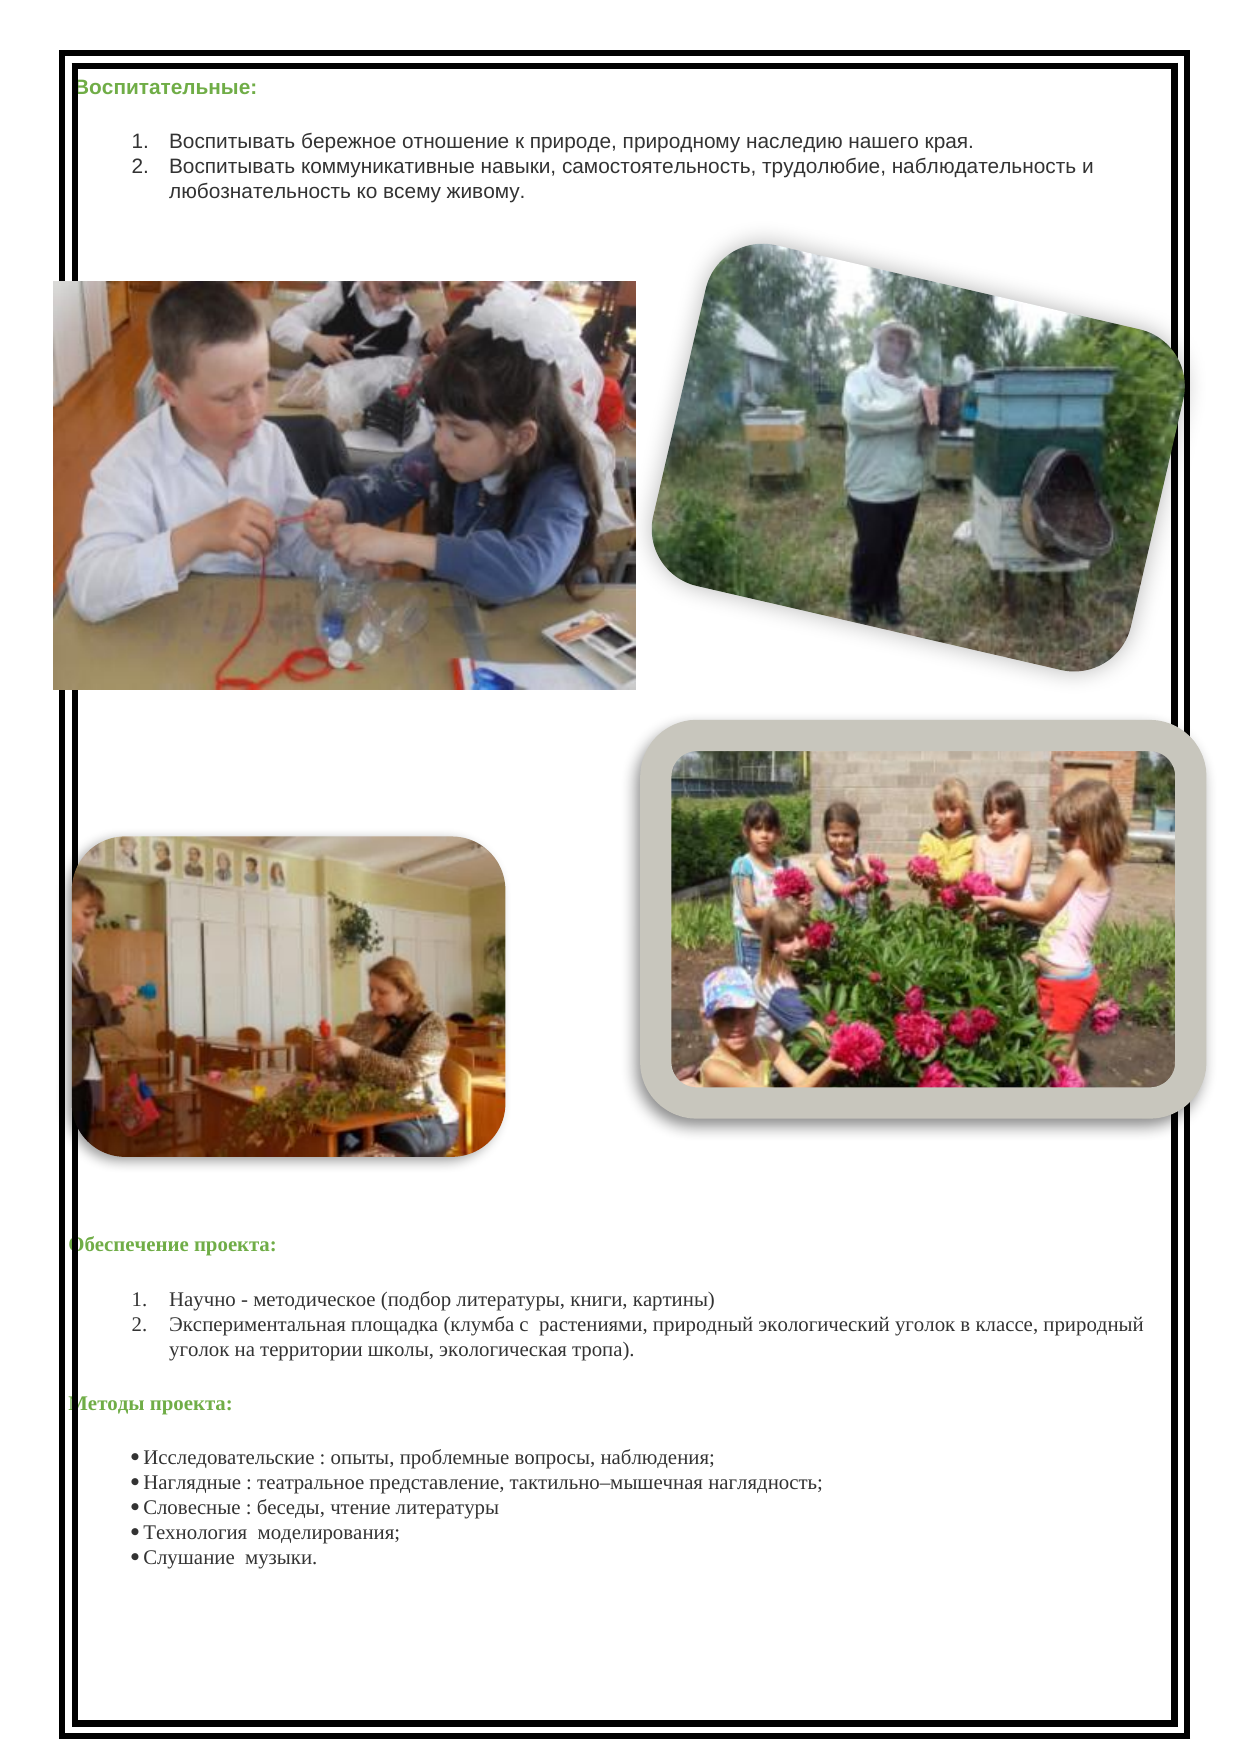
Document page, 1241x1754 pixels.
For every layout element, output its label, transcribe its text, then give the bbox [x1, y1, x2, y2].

list Исследовательские : опыты, проблемные вопросы, наблюдения; [131, 1444, 1167, 1469]
picture [672, 752, 1175, 1087]
list Экспериментальная площадка (клумба с растениями, природный экологический уголок в классе, природный уголок на территории школы, экологическая тропа). [131, 1311, 1167, 1361]
text Обеспечение проекта: [78, 1231, 1167, 1256]
list Научно - методическое (подбор литературы, книги, картины) [131, 1286, 1167, 1311]
list Воспитывать коммуникативные навыки, самостоятельность, трудолюбие, наблюдательность и любознательность ко всему живому. [131, 153, 1167, 203]
text Методы проекта: [78, 1390, 1167, 1415]
list Словесные : беседы, чтение литературы [131, 1494, 1167, 1519]
text Воспитательные: [78, 74, 1167, 99]
list Воспитывать бережное отношение к природе, природному наследию нашего края. [131, 128, 1167, 153]
list Наглядные : театральное представление, тактильно–мышечная наглядность; [131, 1469, 1167, 1494]
list Слушание музыки. [131, 1544, 1167, 1569]
picture [71, 836, 506, 1157]
list Технология моделирования; [131, 1519, 1167, 1544]
picture [651, 243, 1185, 672]
picture [53, 281, 636, 690]
